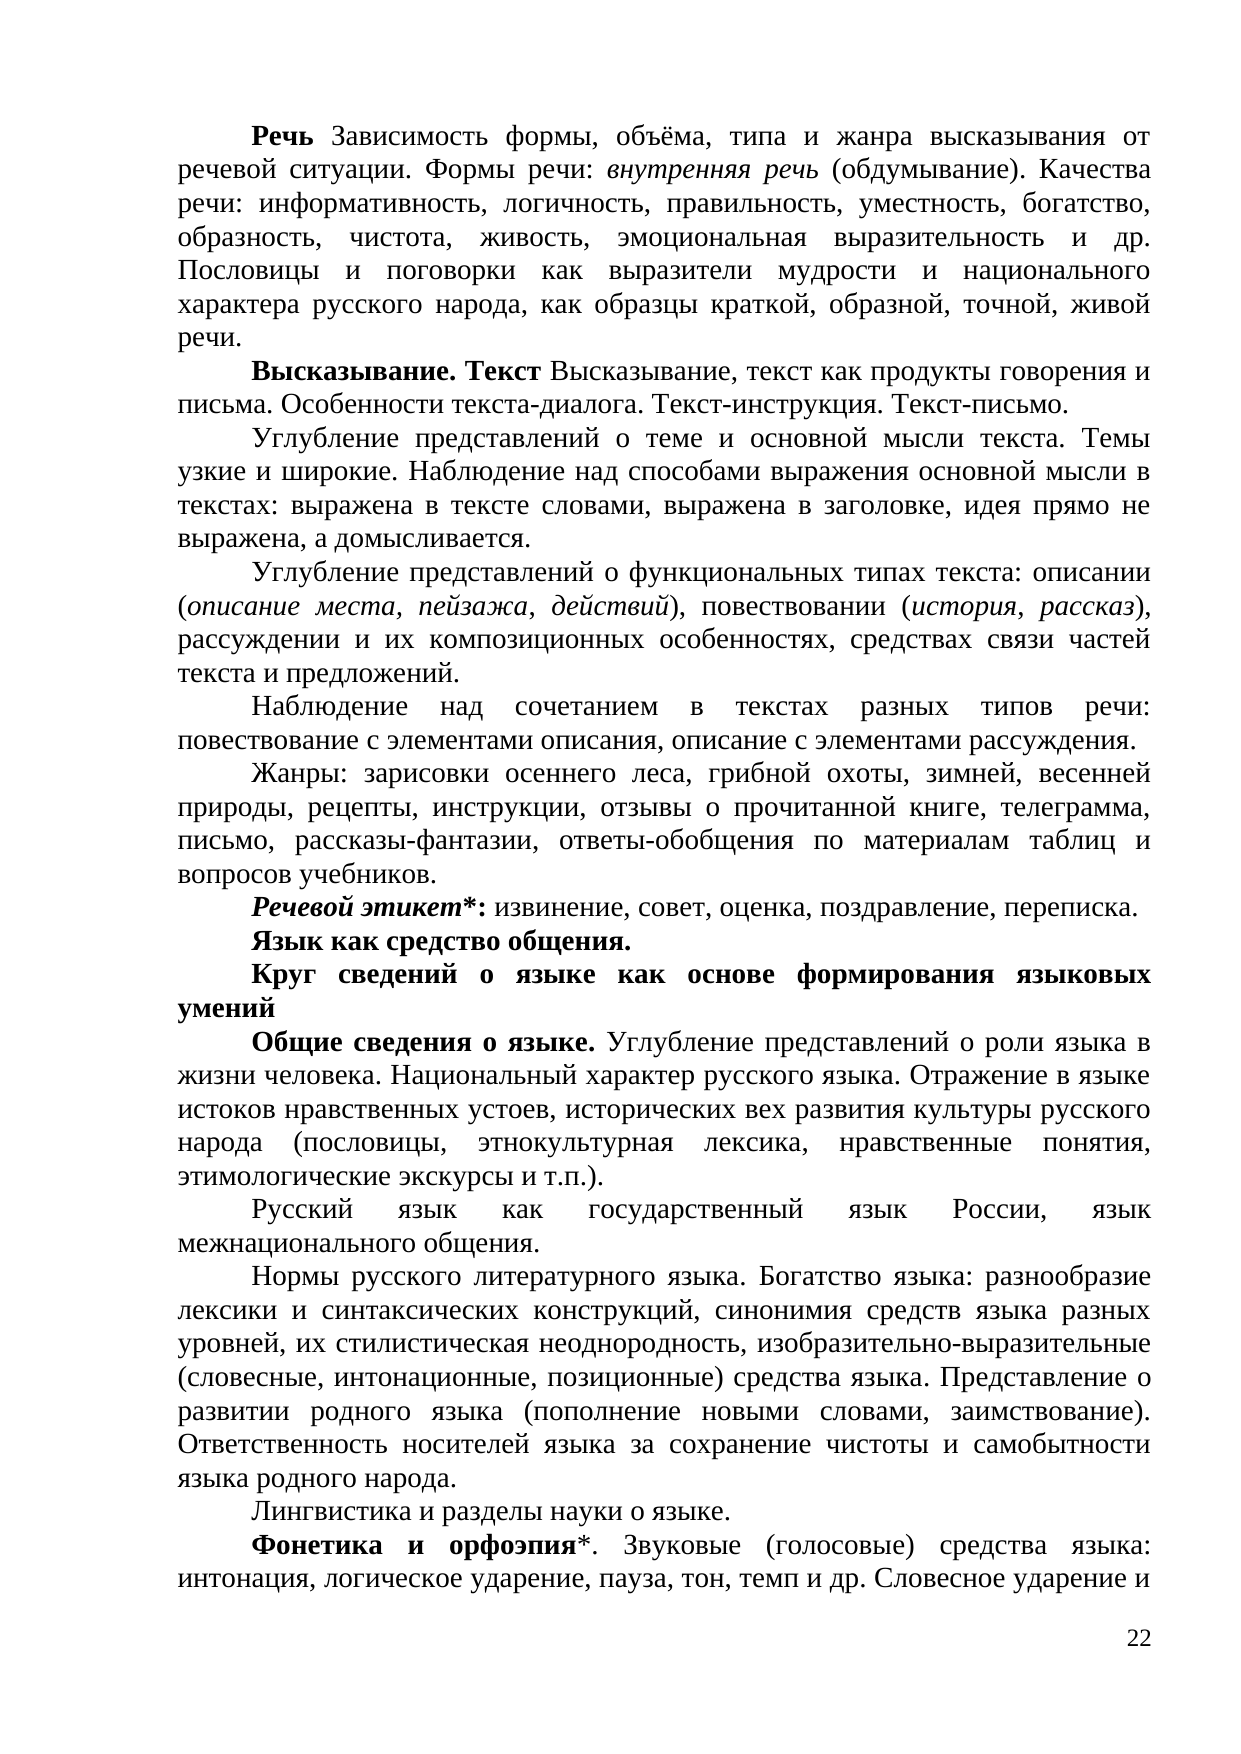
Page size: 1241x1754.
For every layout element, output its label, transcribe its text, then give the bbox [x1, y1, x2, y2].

text Углубление представлений о теме и основной мысли текста. Темы узкие и широкие. Наблюдение над способами выражения основной мысли в текстах: выражена в тексте словами, выражена в заголовке, идея прямо не выражена, а домысливается. [177, 420, 1152, 554]
text Нормы русского литературного языка. Богатство языка: разнообразие лексики и синтаксических конструкций, синонимия средств языка разных уровней, их стилистическая неоднородность, изобразительно-выразительные (словесные, интонационные, позиционные) средства языка. Представление о развитии родного языка (пополнение новыми словами, заимствование). Ответственность носителей языка за сохранение чистоты и самобытности языка родного народа. [177, 1258, 1152, 1493]
text Русский язык как государственный язык России, язык межнационального общения. [177, 1191, 1152, 1258]
text Круг сведений о языке как основе формирования языковых умений [177, 957, 1152, 1024]
text Углубление представлений о функциональных типах текста: описании (описание места, пейзажа, действий), повествовании (история, рассказ), рассуждении и их композиционных особенностях, средствах связи частей текста и предложений. [177, 554, 1152, 688]
text Лингвистика и разделы науки о языке. [177, 1493, 1152, 1527]
text Общие сведения о языке. Углубление представлений о роли языка в жизни человека. Национальный характер русского языка. Отражение в языке истоков нравственных устоев, исторических вех развития культуры русского народа (пословицы, этнокультурная лексика, нравственные понятия, этимологические экскурсы и т.п.). [177, 1024, 1152, 1191]
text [177, 1527, 1152, 1594]
text Высказывание. Текст Высказывание, текст как продукты говорения и письма. Особенности текста-диалога. Текст-инструкция. Текст-письмо. [177, 353, 1152, 420]
text Жанры: зарисовки осеннего леса, грибной охоты, зимней, весенней природы, рецепты, инструкции, отзывы о прочитанной книге, телеграмма, письмо, рассказы-фантазии, ответы-обобщения по материалам таблиц и вопросов учебников. [177, 755, 1152, 889]
text Речевой этикет*: извинение, совет, оценка, поздравление, переписка. [177, 889, 1152, 923]
text Наблюдение над сочетанием в текстах разных типов речи: повествование с элементами описания, описание с элементами рассуждения. [177, 688, 1152, 755]
text Язык как средство общения. [177, 923, 1152, 957]
text Речь Зависимость формы, объёма, типа и жанра высказывания от речевой ситуации. Формы речи: внутренняя речь (обдумывание). Качества речи: информативность, логичность, правильность, уместность, богатство, образность, чистота, живость, эмоциональная выразительность и др. Пословицы и поговорки как выразители мудрости и национального характера русского народа, как образцы краткой, образной, точной, живой речи. [177, 118, 1152, 353]
